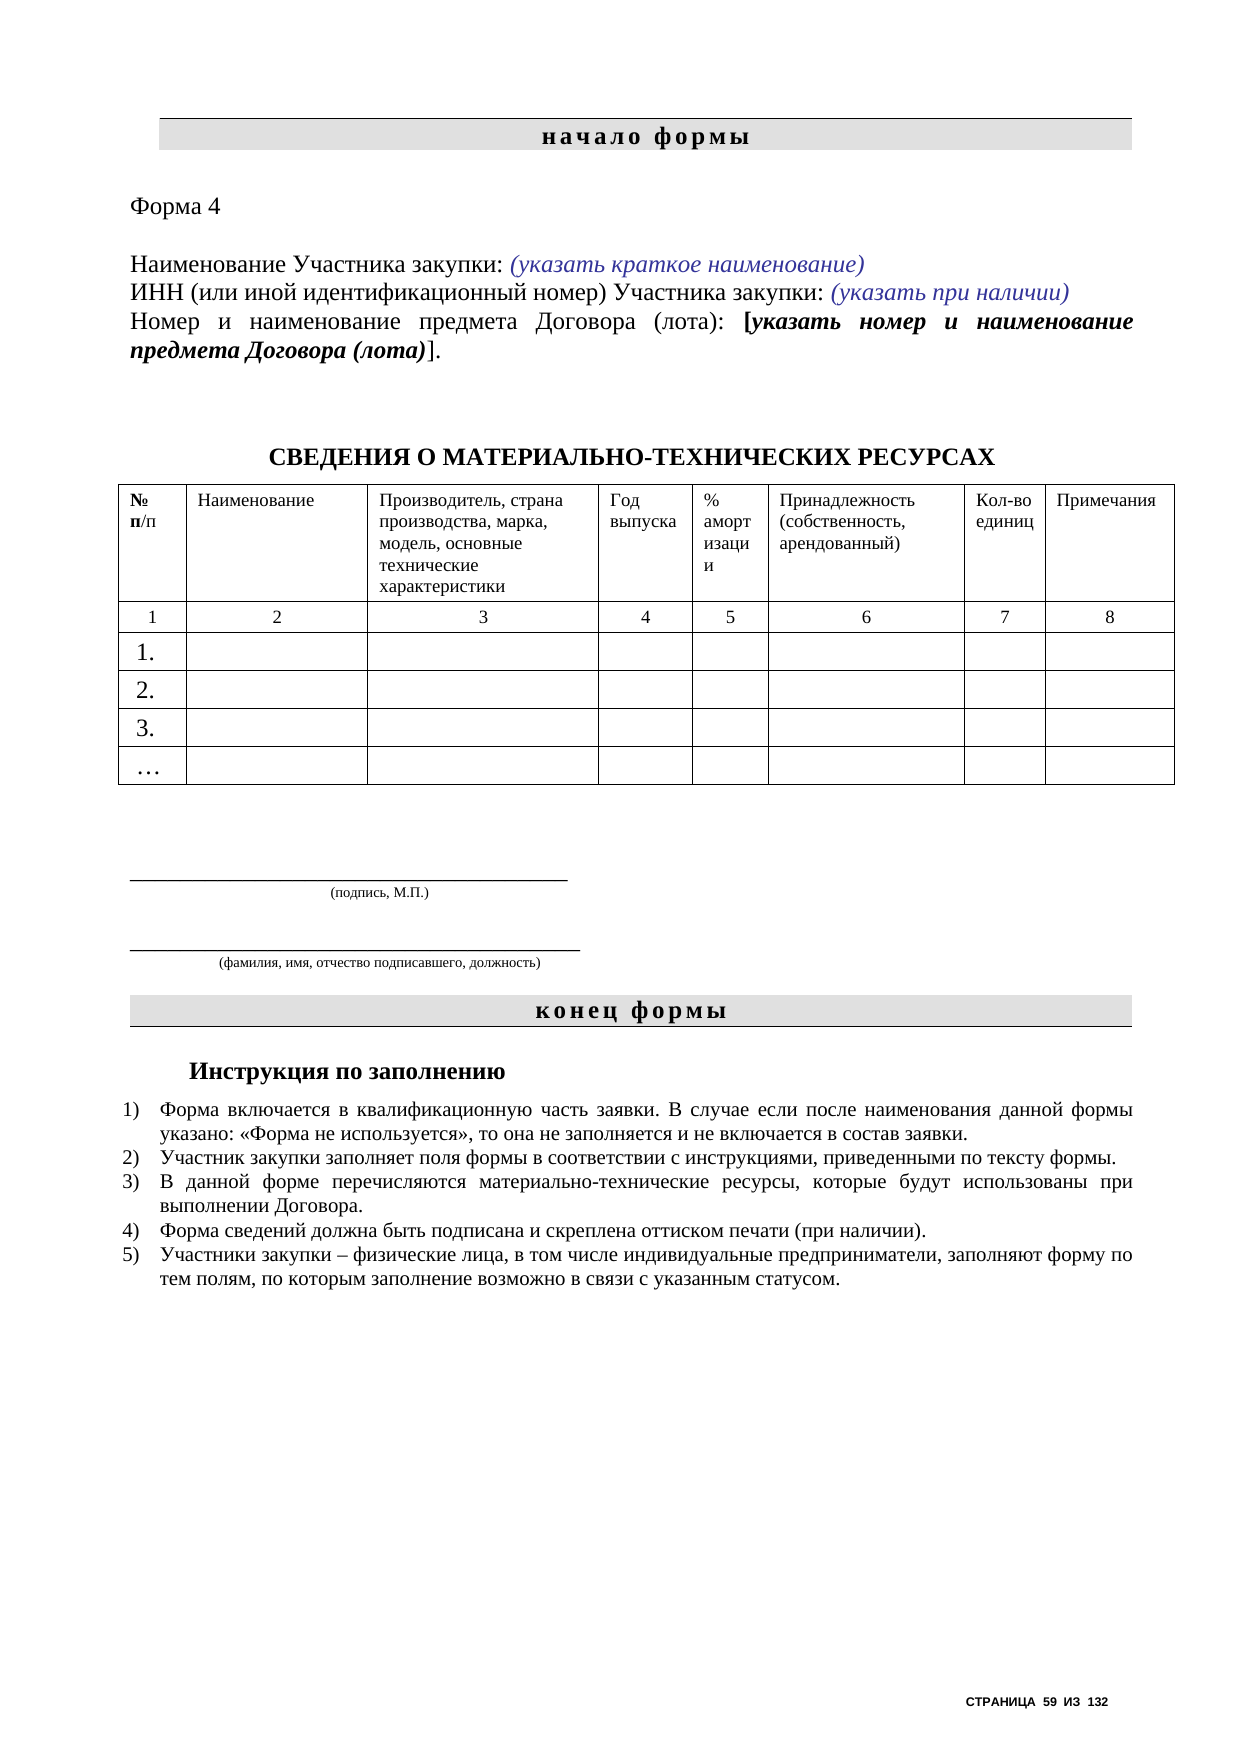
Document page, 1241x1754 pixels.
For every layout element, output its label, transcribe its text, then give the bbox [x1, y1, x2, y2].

table_header Примечания [1046, 485, 1174, 601]
table_cell 2 [187, 602, 367, 632]
list В данной форме перечисляются материально-технические ресурсы, которые будут использованы при выполнении Договора. [122, 1169, 1134, 1217]
table_cell 8 [1046, 602, 1174, 632]
table_cell [965, 709, 1045, 746]
table_header Наименование [187, 485, 367, 601]
table_cell [693, 747, 768, 784]
table_cell [1046, 671, 1174, 708]
table_cell [368, 709, 598, 746]
text Номер и наименование предмета Договора (лота): [указать номер и наименование предмета Договора (лота)]. [130, 306, 1134, 364]
text ____________________________________ [130, 925, 629, 954]
list Форма сведений должна быть подписана и скреплена оттиском печати (при наличии). [122, 1217, 1134, 1242]
table_cell [1046, 747, 1174, 784]
table_header Год выпуска [599, 485, 692, 601]
table_cell 1 [119, 602, 186, 632]
text (фамилия, имя, отчество подписавшего, должность) [130, 954, 629, 983]
table_cell [769, 671, 964, 708]
table_cell [187, 671, 367, 708]
table_cell [1046, 633, 1174, 670]
table_header Производитель, страна производства, марка, модель, основные технические характеристики [368, 485, 598, 601]
table_cell [965, 633, 1045, 670]
table_cell [769, 747, 964, 784]
table_cell [187, 633, 367, 670]
table_cell [599, 747, 692, 784]
text конец формы [130, 995, 1132, 1026]
table_cell [693, 633, 768, 670]
list Форма включается в квалификационную часть заявки. В случае если после наименования данной формы указано: «Форма не используется», то она не заполняется и не включается в состав заявки. [122, 1097, 1134, 1145]
text Инструкция по заполнению [130, 1056, 1134, 1085]
text (подпись, М.П.) [130, 884, 629, 913]
table_header № п/п [119, 485, 186, 601]
table_cell … [119, 747, 186, 784]
table_cell [965, 671, 1045, 708]
table_cell [187, 709, 367, 746]
table_cell 1. [119, 633, 186, 670]
table_cell 3 [368, 602, 598, 632]
table_cell [187, 747, 367, 784]
text начало формы [159, 119, 1132, 150]
table_header Кол-во единиц [965, 485, 1045, 601]
table_cell [368, 671, 598, 708]
table_cell [599, 671, 692, 708]
table_header Принадлежность (собственность, арендованный) [769, 485, 964, 601]
text Форма 4 [130, 191, 1134, 220]
list Участники закупки – физические лица, в том числе индивидуальные предприниматели, заполняют форму по тем полям, по которым заполнение возможно в связи с указанным статусом. [122, 1242, 1134, 1290]
table_cell 2. [119, 671, 186, 708]
table_cell 4 [599, 602, 692, 632]
table_cell [965, 747, 1045, 784]
table_cell [599, 709, 692, 746]
table_cell 6 [769, 602, 964, 632]
text ___________________________________ [130, 855, 629, 884]
table_cell [368, 633, 598, 670]
text ИНН (или иной идентификационный номер) Участника закупки: (указать при наличии) [130, 277, 1134, 306]
table_cell 3. [119, 709, 186, 746]
table_cell [1046, 709, 1174, 746]
list Участник закупки заполняет поля формы в соответствии с инструкциями, приведенными по тексту формы. [122, 1145, 1134, 1169]
table_header % амортизации [693, 485, 768, 601]
table_cell [599, 633, 692, 670]
table_cell 7 [965, 602, 1045, 632]
text Наименование Участника закупки: (указать краткое наименование) [130, 249, 1134, 277]
table_cell 5 [693, 602, 768, 632]
table_cell [769, 709, 964, 746]
table_cell [693, 709, 768, 746]
table_cell [769, 633, 964, 670]
table_cell [368, 747, 598, 784]
table_cell [693, 671, 768, 708]
text Сведения о материально-технических ресурсах [130, 442, 1134, 471]
